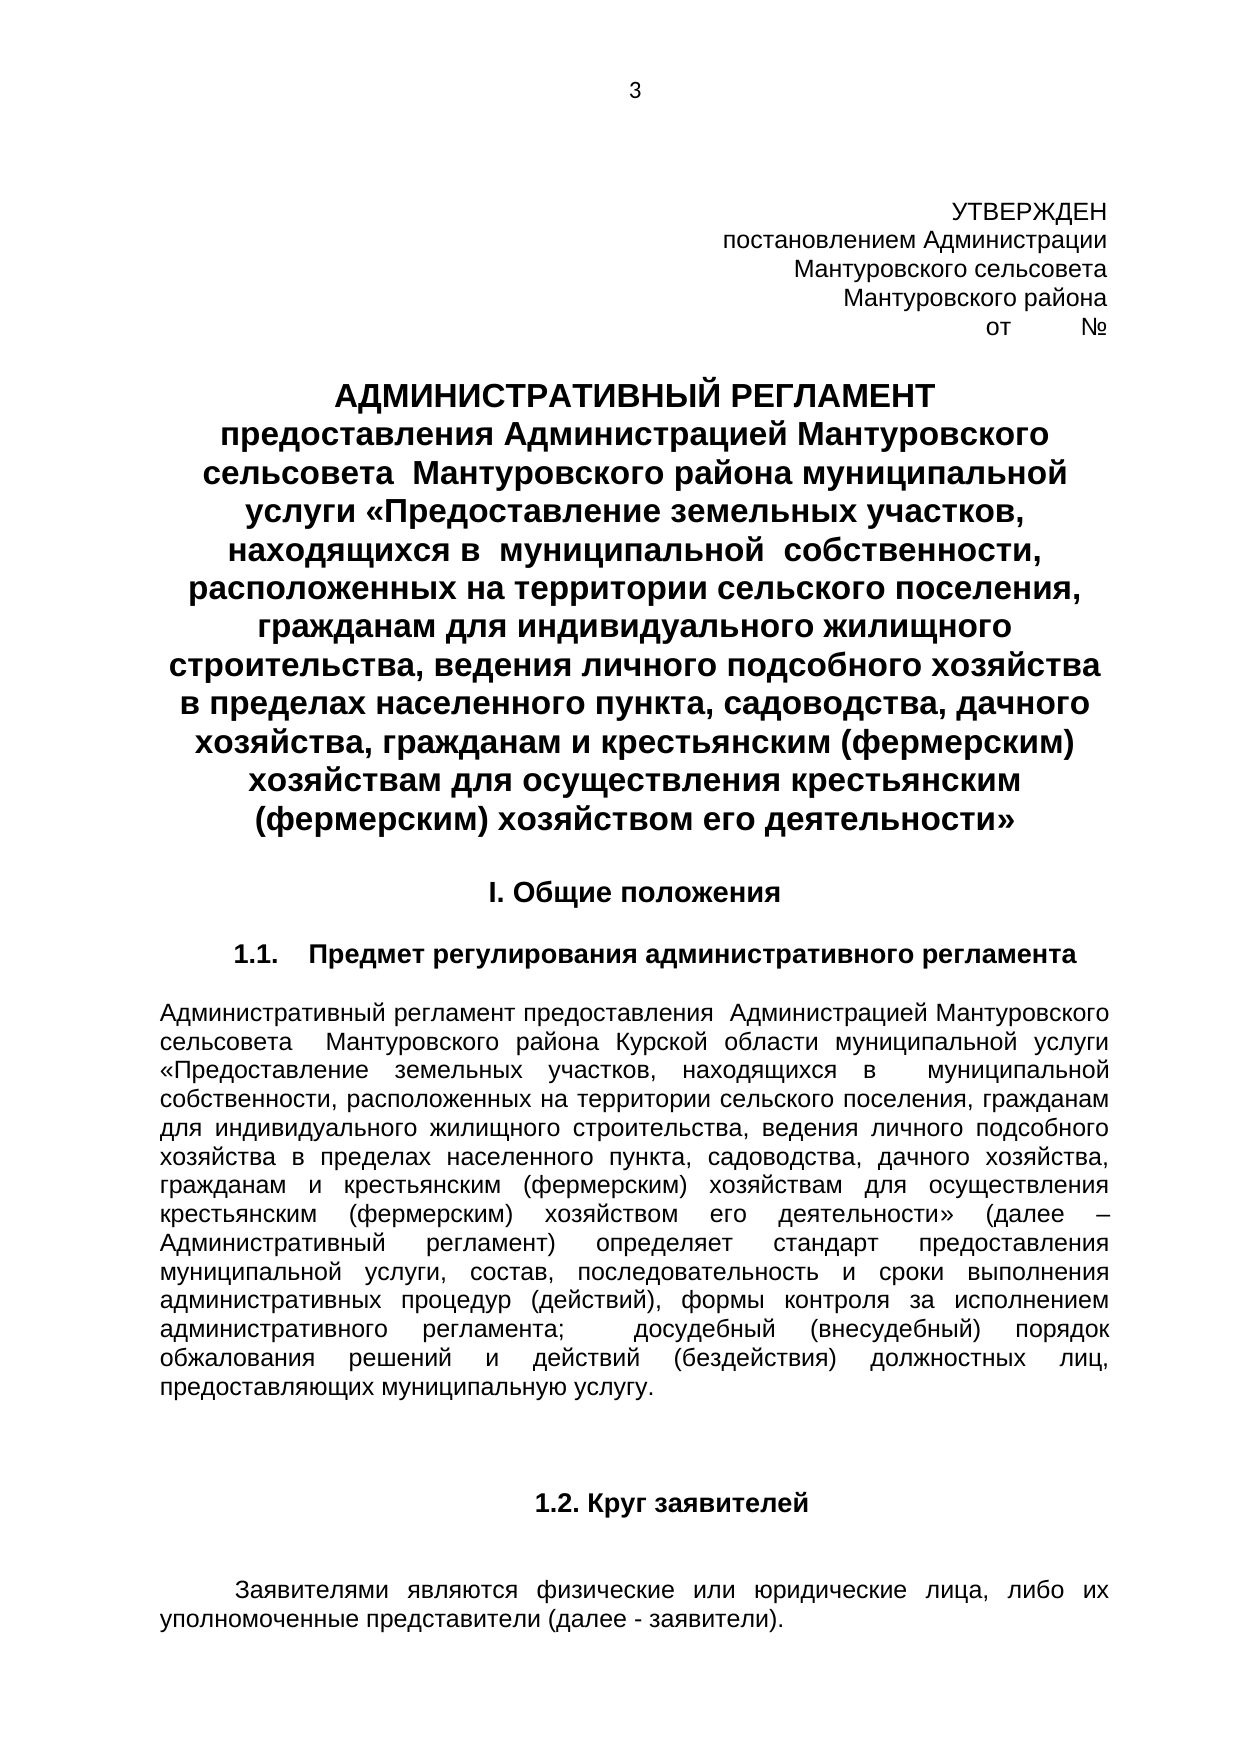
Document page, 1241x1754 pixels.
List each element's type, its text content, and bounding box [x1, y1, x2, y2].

text 1.2. Круг заявителей [159, 1487, 1110, 1518]
text Мантуровского сельсовета [647, 254, 1107, 283]
text АДМИНИСТРАТИВНЫЙ РЕГЛАМЕНТ [159, 376, 1110, 414]
text Заявителями являются физические или юридические лица, либо их уполномоченные представители (далее - заявители). [159, 1575, 1110, 1633]
list Предмет регулирования административного регламента [233, 938, 1110, 969]
text I. Общие положения [159, 876, 1110, 909]
text УТВЕРЖДЕН [647, 196, 1107, 225]
text постановлением Администрации [647, 225, 1107, 254]
text Мантуровского района [647, 283, 1107, 311]
text от № [647, 311, 1107, 340]
text Административный регламент предоставления Администрацией Мантуровского сельсовета Мантуровского района Курской области муниципальной услуги «Предоставление земельных участков, находящихся в муниципальной собственности, расположенных на территории сельского поселения, гражданам для индивидуального жилищного строительства, ведения личного подсобного хозяйства в пределах населенного пункта, садоводства, дачного хозяйства, гражданам и крестьянским (фермерским) хозяйствам для осуществления крестьянским (фермерским) хозяйством его деятельности» (далее – Административный регламент) определяет стандарт предоставления муниципальной услуги, состав, последовательность и сроки выполнения административных процедур (действий), формы контроля за исполнением административного регламента; досудебный (внесудебный) порядок обжалования решений и действий (бездействия) должностных лиц, предоставляющих муниципальную услугу. [159, 998, 1110, 1400]
text предоставления Администрацией Мантуровского сельсовета Мантуровского района муниципальной услуги «Предоставление земельных участков, находящихся в муниципальной собственности, расположенных на территории сельского поселения, гражданам для индивидуального жилищного строительства, ведения личного подсобного хозяйства в пределах населенного пункта, садоводства, дачного хозяйства, гражданам и крестьянским (фермерским) хозяйствам для осуществления крестьянским (фермерским) хозяйством его деятельности» [159, 414, 1110, 837]
